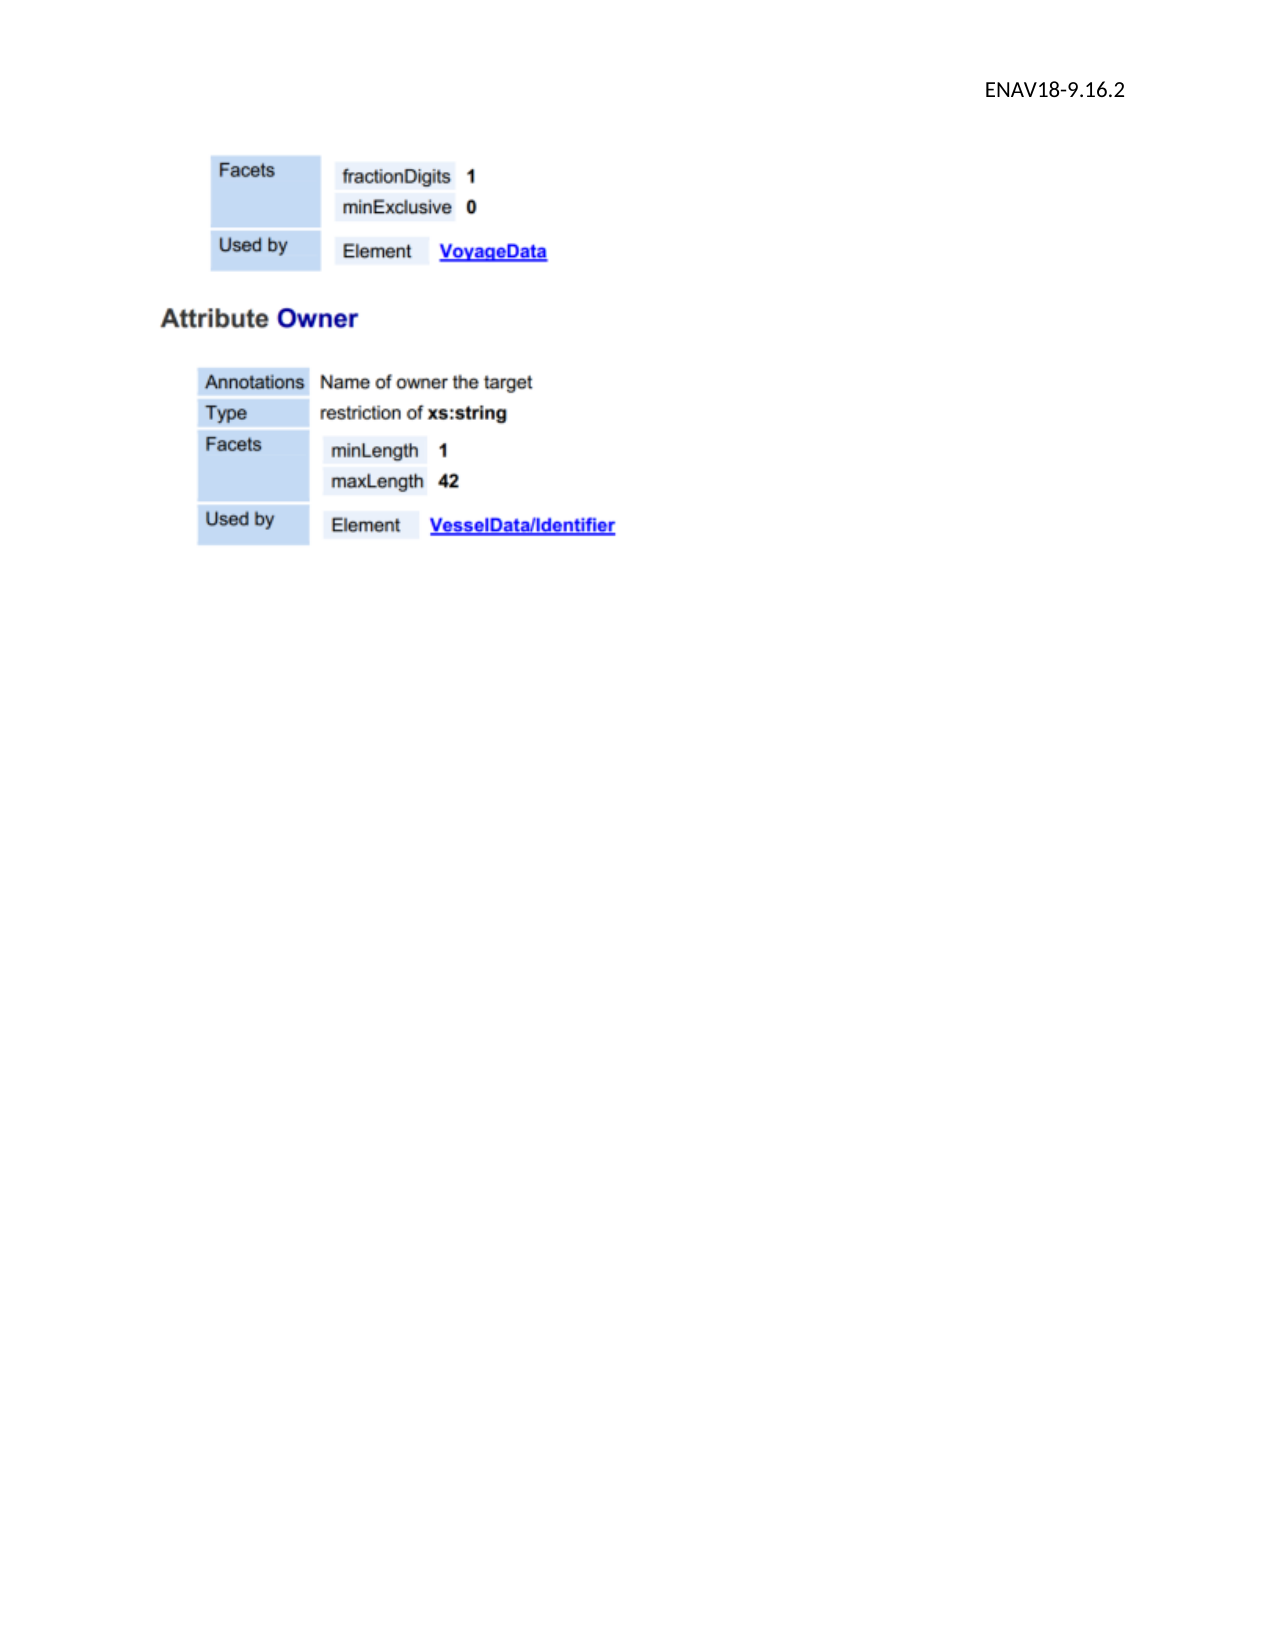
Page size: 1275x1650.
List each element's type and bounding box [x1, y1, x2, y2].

picture [150, 300, 625, 555]
picture [150, 150, 558, 275]
